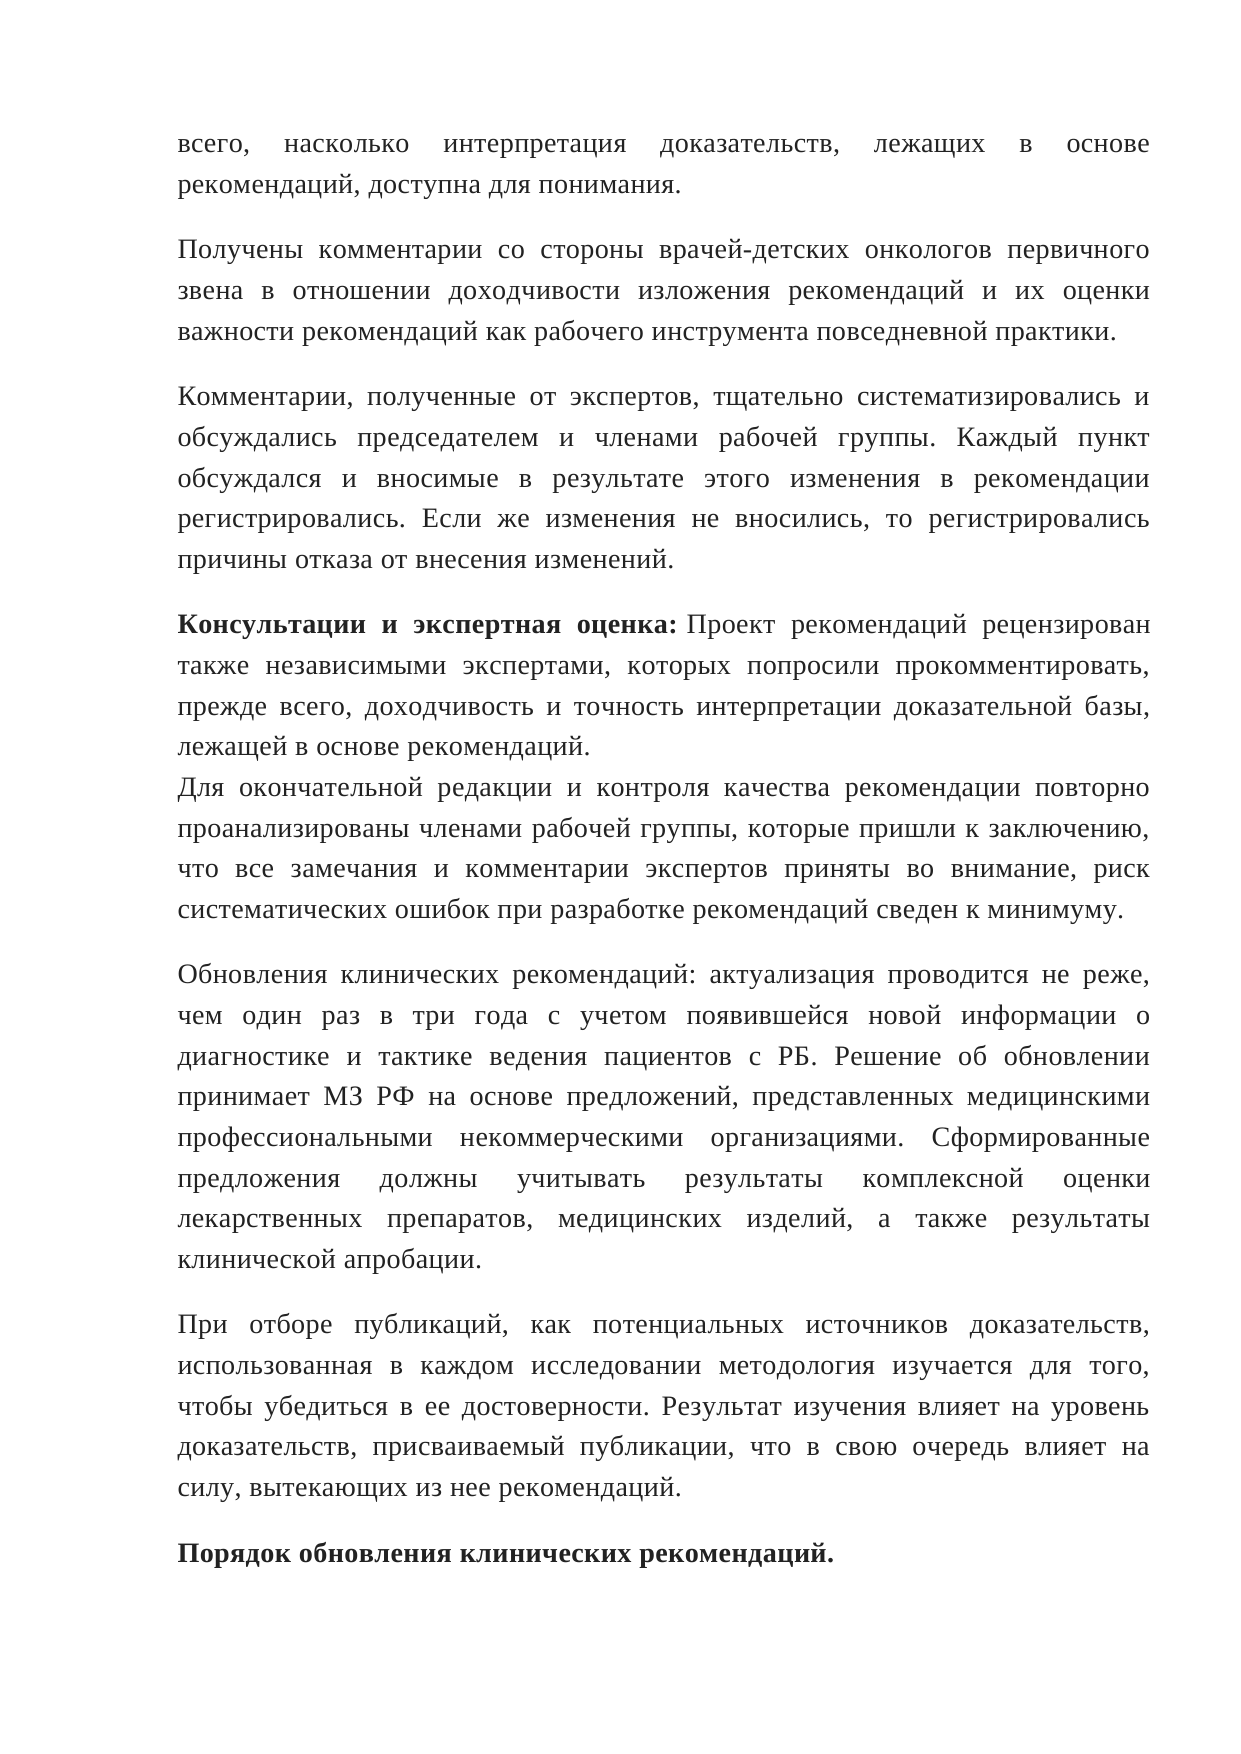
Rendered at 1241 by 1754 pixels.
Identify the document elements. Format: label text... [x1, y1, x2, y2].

text Порядок обновления клинических рекомендаций. [177, 1527, 1152, 1568]
text При отборе публикаций, как потенциальных источников доказательств, использованная в каждом исследовании методология изучается для того, чтобы убедиться в ее достоверности. Результат изучения влияет на уровень доказательств, присваиваемый публикации, что в свою очередь влияет на силу, вытекающих из нее рекомендаций. [177, 1299, 1152, 1502]
text Для окончательной редакции и контроля качества рекомендации повторно проанализированы членами рабочей группы, которые пришли к заключению, что все замечания и комментарии экспертов приняты во внимание, риск систематических ошибок при разработке рекомендаций сведен к минимуму. [177, 762, 1152, 924]
text Консультации и экспертная оценка: Проект рекомендаций рецензирован также независимыми экспертами, которых попросили прокомментировать, прежде всего, доходчивость и точность интерпретации доказательной базы, лежащей в основе рекомендаций. [177, 599, 1152, 762]
text Обновления клинических рекомендаций: актуализация проводится не реже, чем один раз в три года с учетом появившейся новой информации о диагностике и тактике ведения пациентов с РБ. Решение об обновлении принимает МЗ РФ на основе предложений, представленных медицинскими профессиональными некоммерческими организациями. Сформированные предложения должны учитывать результаты комплексной оценки лекарственных препаратов, медицинских изделий, а также результаты клинической апробации. [177, 949, 1152, 1274]
text Получены комментарии со стороны врачей-детских онкологов первичного звена в отношении доходчивости изложения рекомендаций и их оценки важности рекомендаций как рабочего инструмента повседневной практики. [177, 224, 1152, 346]
text Комментарии, полученные от экспертов, тщательно систематизировались и обсуждались председателем и членами рабочей группы. Каждый пункт обсуждался и вносимые в результате этого изменения в рекомендации регистрировались. Если же изменения не вносились, то регистрировались причины отказа от внесения изменений. [177, 371, 1152, 574]
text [177, 118, 1152, 199]
